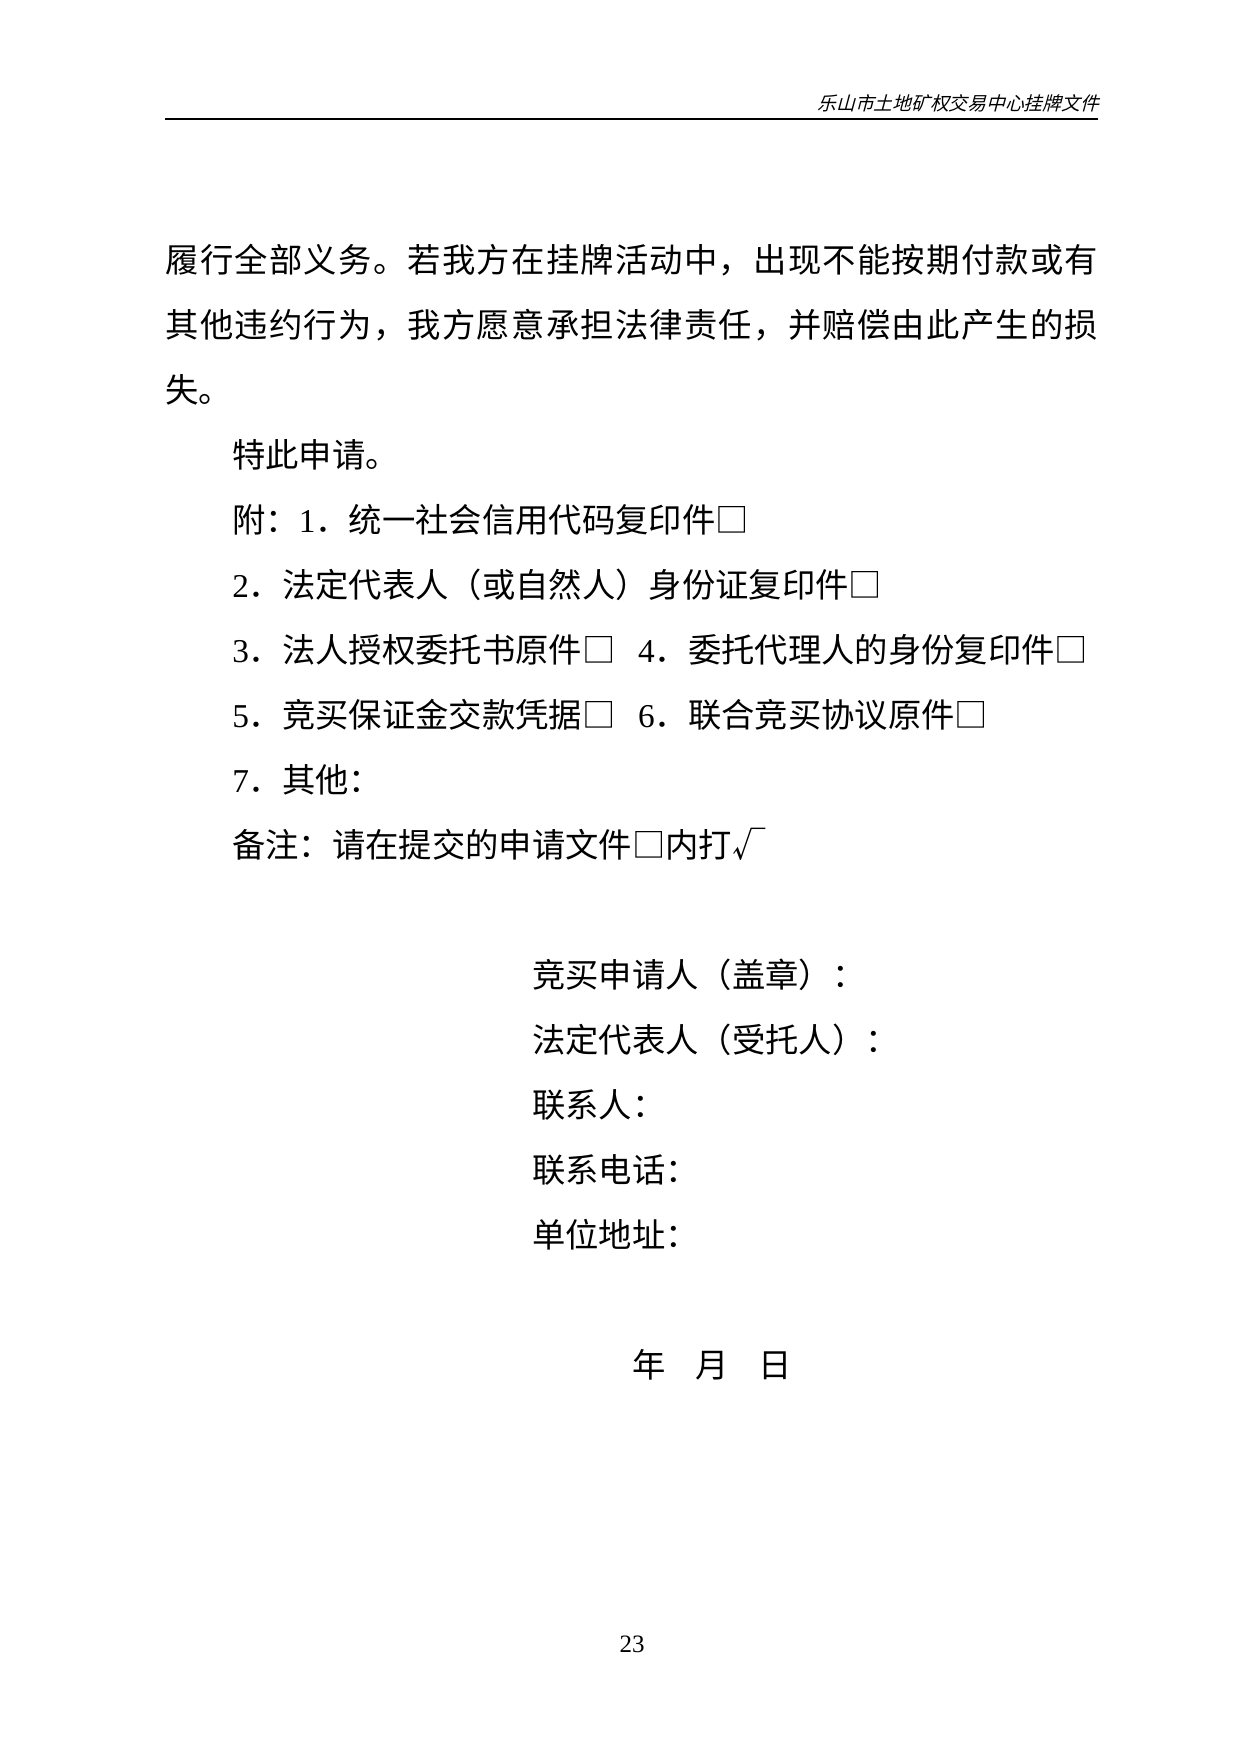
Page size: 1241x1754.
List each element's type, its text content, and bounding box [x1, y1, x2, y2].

text 5．竞买保证金交款凭据□ 6．联合竞买协议原件□ [165, 681, 1098, 746]
text 联系电话： [165, 1136, 1098, 1201]
text 年 月 日 [165, 1331, 1098, 1396]
text 特此申请。 [165, 421, 1098, 486]
text 法定代表人（受托人）： [165, 1006, 1098, 1071]
text 备注：请在提交的申请文件□内打√ [165, 811, 1098, 876]
text 2．法定代表人（或自然人）身份证复印件□ [165, 551, 1098, 616]
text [165, 226, 1098, 421]
text 3．法人授权委托书原件□ 4．委托代理人的身份复印件□ [165, 616, 1098, 681]
text 竞买申请人（盖章）： [165, 941, 1098, 1006]
text 联系人： [165, 1071, 1098, 1136]
text 附：1．统一社会信用代码复印件□ [165, 486, 1098, 551]
text 单位地址： [165, 1201, 1098, 1266]
text 7．其他： [165, 746, 1098, 811]
